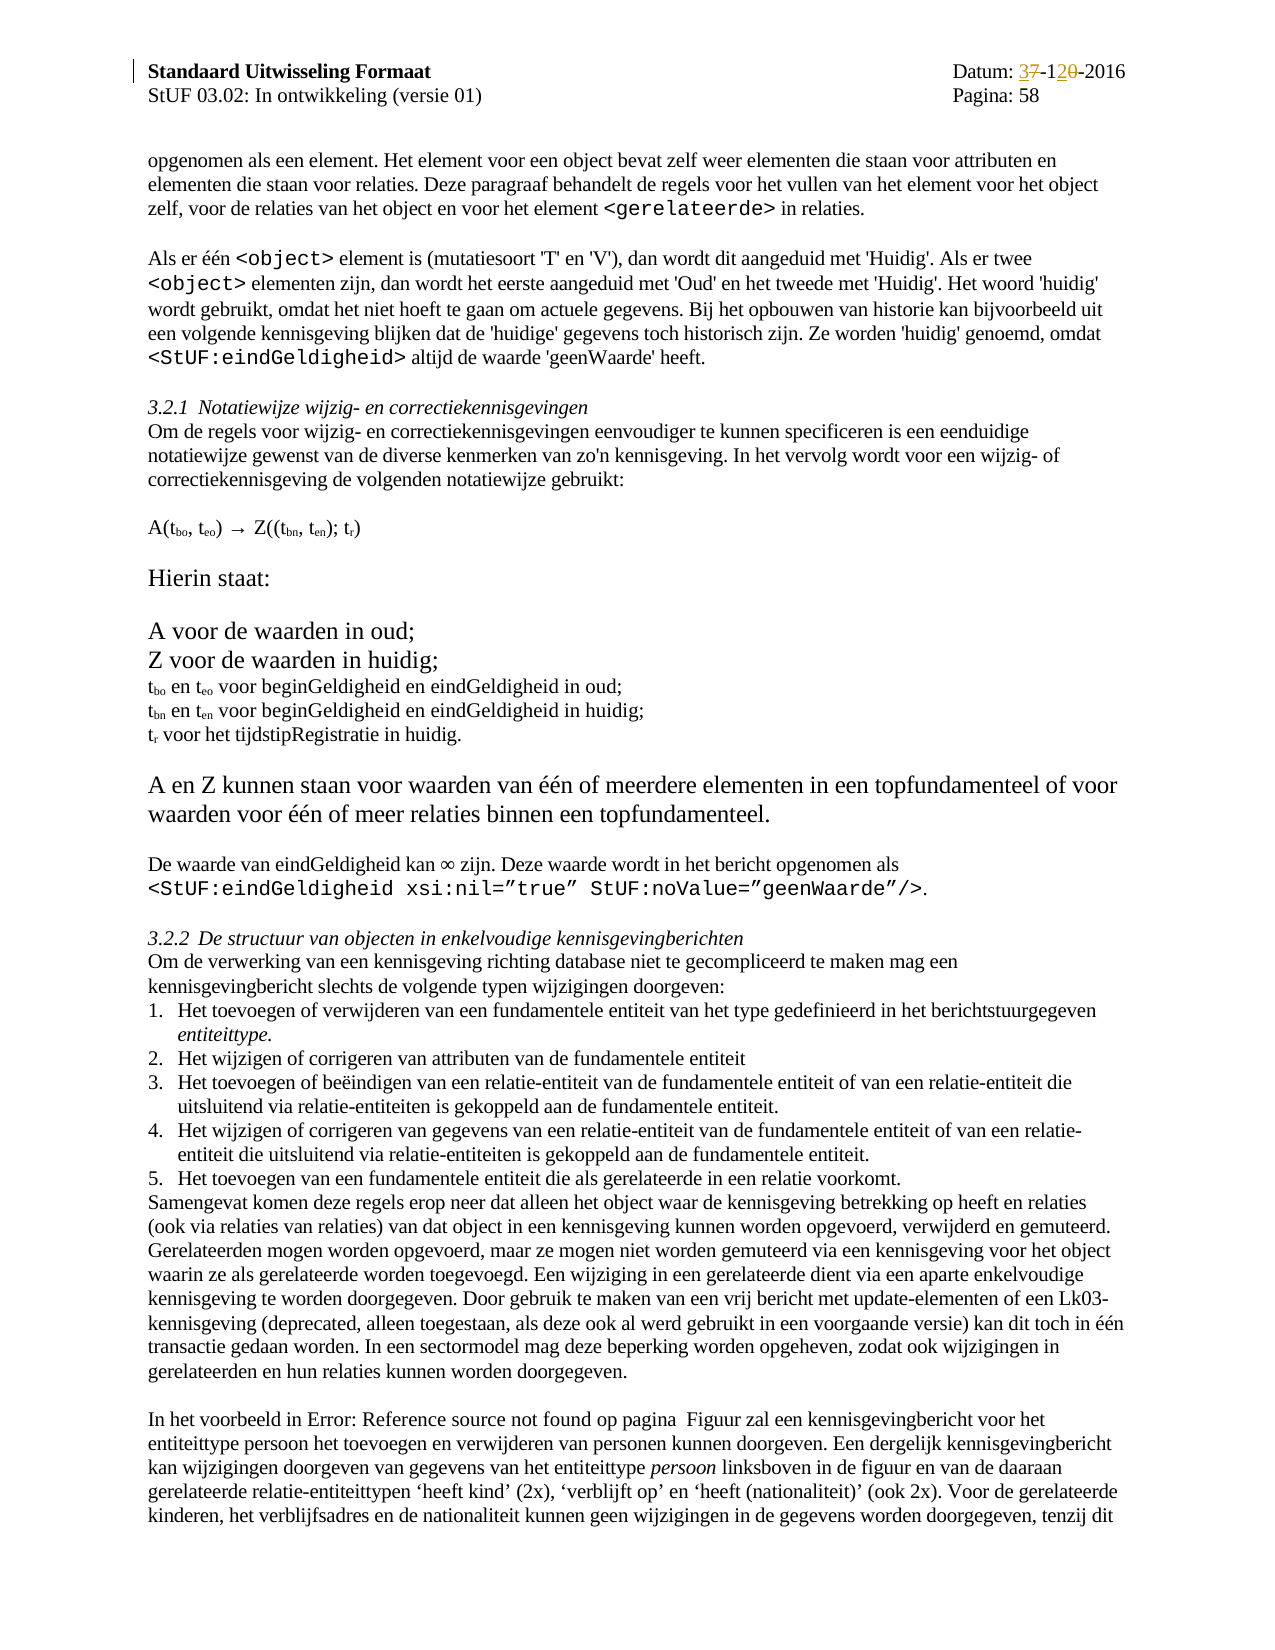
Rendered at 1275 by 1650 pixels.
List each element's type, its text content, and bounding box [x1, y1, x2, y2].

text tr voor het tijdstipRegistratie in huidig. [148, 722, 1127, 746]
text Om de verwerking van een kennisgeving richting database niet te gecompliceerd te maken mag een kennisgevingbericht slechts de volgende typen wijzigingen doorgeven: [148, 949, 1127, 998]
subtitle Notatiewijze wijzig- en correctiekennisgevingen [148, 395, 1127, 419]
list Het toevoegen of beëindigen van een relatie-entiteit van de fundamentele entiteit of van een relatie-entiteit die uitsluitend via relatie-entiteiten is gekoppeld aan de fundamentele entiteit. [148, 1070, 1127, 1118]
text tbn en ten voor beginGeldigheid en eindGeldigheid in huidig; [148, 698, 1127, 722]
list Het toevoegen of verwijderen van een fundamentele entiteit van het type gedefinieerd in het berichtstuurgegeven entiteittype. [148, 998, 1127, 1046]
list Het wijzigen of corrigeren van attributen van de fundamentele entiteit [148, 1046, 1127, 1070]
subtitle De structuur van objecten in enkelvoudige kennisgevingberichten [148, 925, 1127, 949]
text Hierin staat: [148, 563, 1127, 592]
text A en Z kunnen staan voor waarden van één of meerdere elementen in een topfundamenteel of voor waarden voor één of meer relaties binnen een topfundamenteel. [148, 770, 1127, 827]
list Het wijzigen of corrigeren van gegevens van een relatie-entiteit van de fundamentele entiteit of van een relatie-entiteit die uitsluitend via relatie-entiteiten is gekoppeld aan de fundamentele entiteit. [148, 1118, 1127, 1166]
text Om de regels voor wijzig- en correctiekennisgevingen eenvoudiger te kunnen specificeren is een eenduidige notatiewijze gewenst van de diverse kenmerken van zo'n kennisgeving. In het vervolg wordt voor een wijzig- of correctiekennisgeving de volgenden notatiewijze gebruikt: [148, 419, 1127, 491]
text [148, 148, 1127, 222]
text A voor de waarden in oud; [148, 616, 1127, 645]
list Het toevoegen van een fundamentele entiteit die als gerelateerde in een relatie voorkomt. [148, 1166, 1127, 1190]
text tbo en teo voor beginGeldigheid en eindGeldigheid in oud; [148, 674, 1127, 698]
text A(tbo, teo) → Z((tbn, ten); tr) [148, 515, 1127, 539]
text De waarde van eindGeldigheid kan ∞ zijn. Deze waarde wordt in het bericht opgenomen als <StUF:eindGeldigheid xsi:nil=”true” StUF:noValue=”geenWaarde”/>. [148, 852, 1127, 901]
text Samengevat komen deze regels erop neer dat alleen het object waar de kennisgeving betrekking op heeft en relaties (ook via relaties van relaties) van dat object in een kennisgeving kunnen worden opgevoerd, verwijderd en gemuteerd. Gerelateerden mogen worden opgevoerd, maar ze mogen niet worden gemuteerd via een kennisgeving voor het object waarin ze als gerelateerde worden toegevoegd. Een wijziging in een gerelateerde dient via een aparte enkelvoudige kennisgeving te worden doorgegeven. Door gebruik te maken van een vrij bericht met update-elementen of een Lk03-kennisgeving (deprecated, alleen toegestaan, als deze ook al werd gebruikt in een voorgaande versie) kan dit toch in één transactie gedaan worden. In een sectormodel mag deze beperking worden opgeheven, zodat ook wijzigingen in gerelateerden en hun relaties kunnen worden doorgegeven. [148, 1190, 1127, 1383]
text Als er één <object> element is (mutatiesoort 'T' en 'V'), dan wordt dit aangeduid met 'Huidig'. Als er twee <object> elementen zijn, dan wordt het eerste aangeduid met 'Oud' en het tweede met 'Huidig'. Het woord 'huidig' wordt gebruikt, omdat het niet hoeft te gaan om actuele gegevens. Bij het opbouwen van historie kan bijvoorbeeld uit een volgende kennisgeving blijken dat de 'huidige' gegevens toch historisch zijn. Ze worden 'huidig' genoemd, omdat <StUF:eindGeldigheid> altijd de waarde 'geenWaarde' heeft. [148, 246, 1127, 371]
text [148, 1407, 1127, 1527]
text Z voor de waarden in huidig; [148, 645, 1127, 674]
